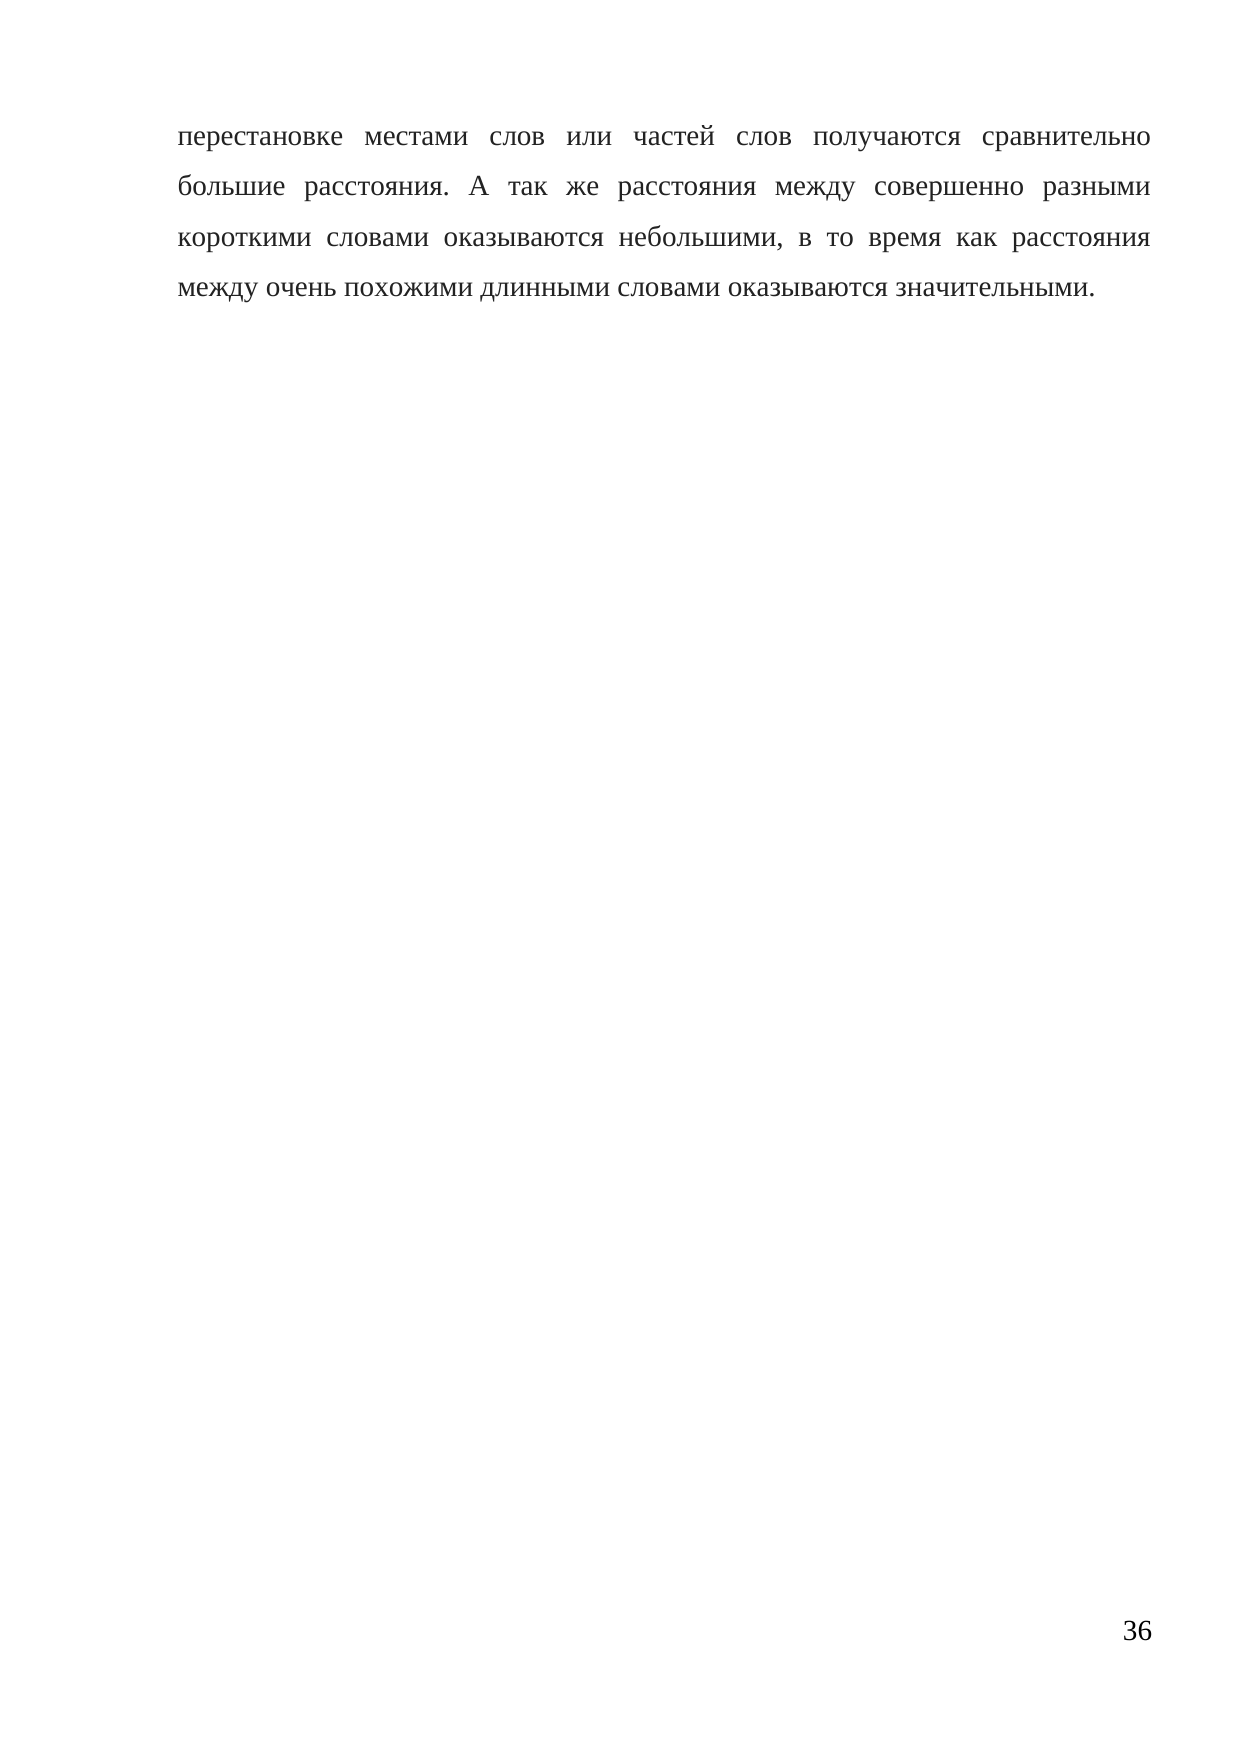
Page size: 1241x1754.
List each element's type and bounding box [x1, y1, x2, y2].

text [177, 118, 1152, 303]
